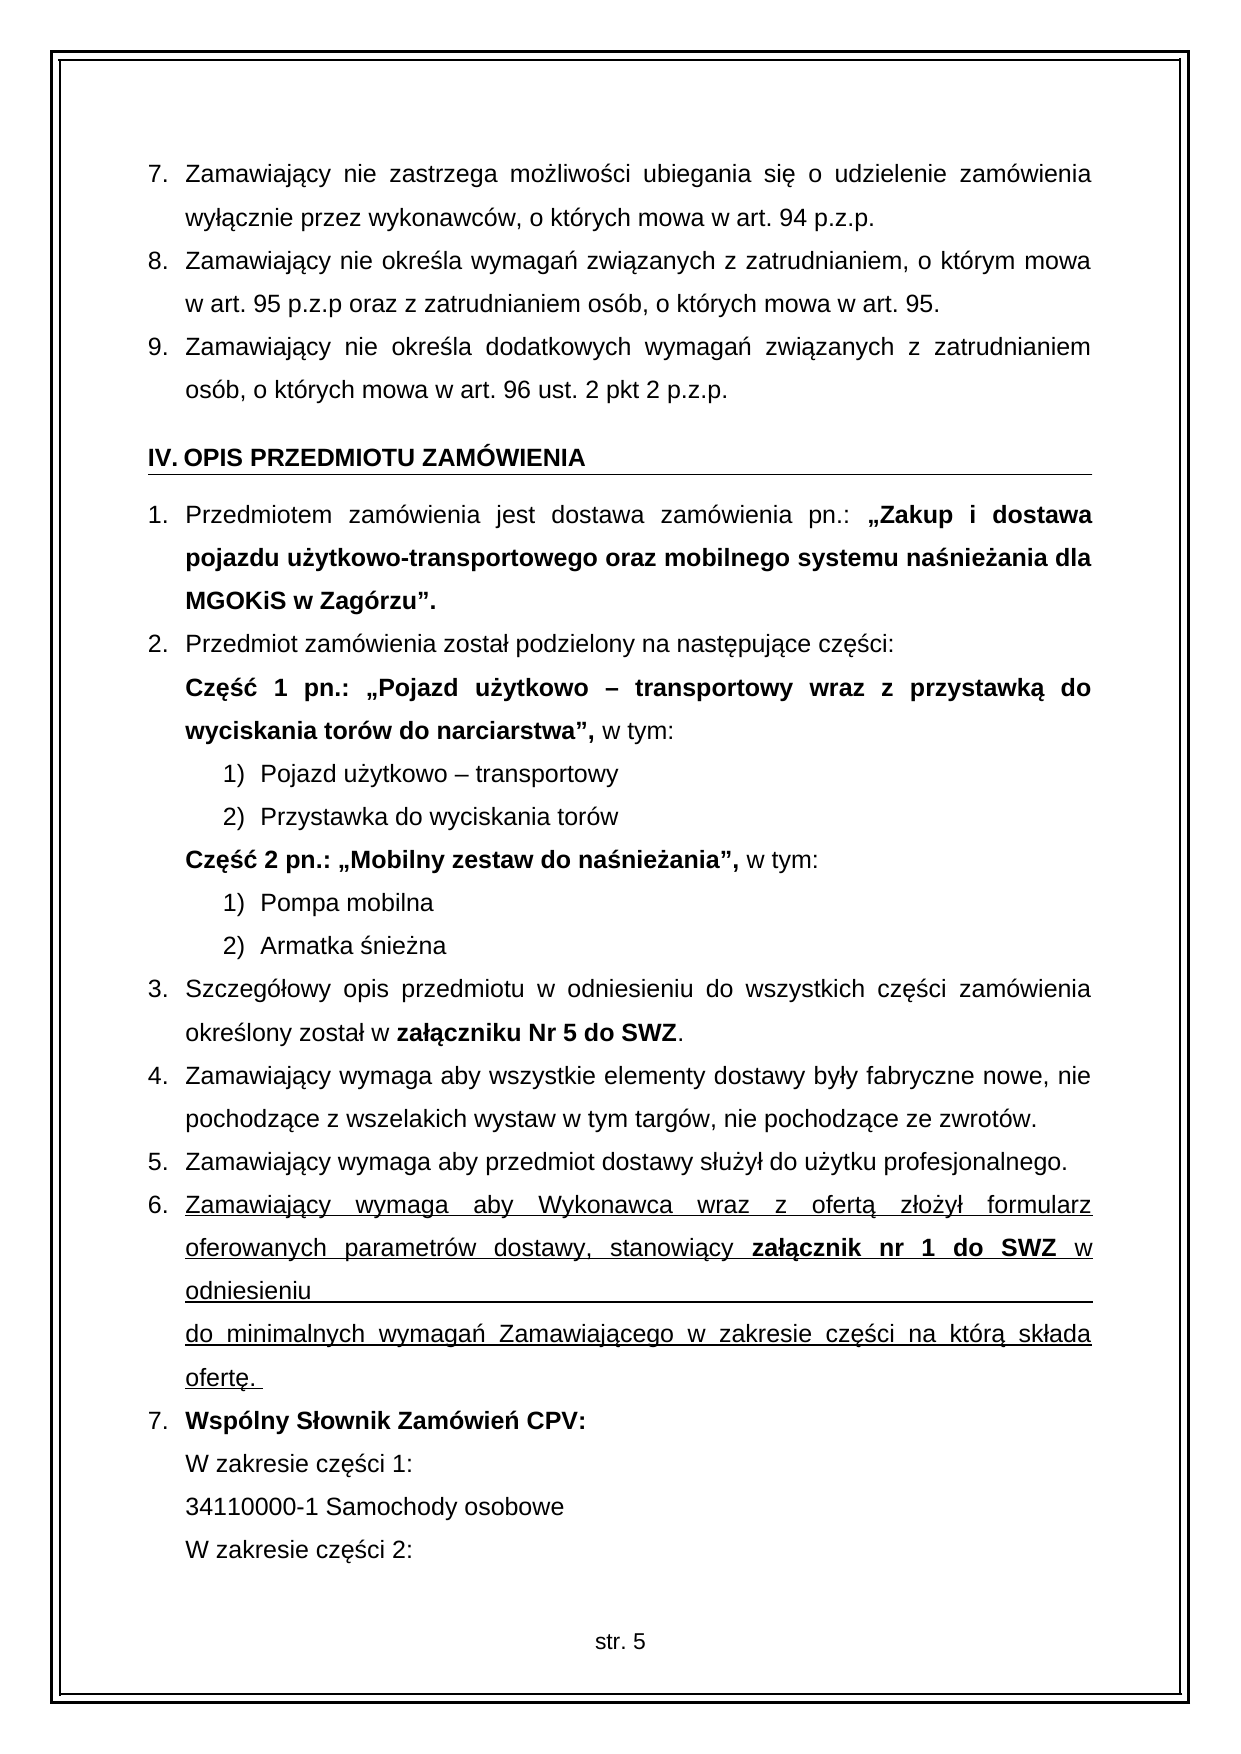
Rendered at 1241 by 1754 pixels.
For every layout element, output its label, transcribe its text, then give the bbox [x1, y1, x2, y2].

subtitle IV. OPIS PRZEDMIOTU ZAMÓWIENIA [148, 443, 1092, 474]
list Zamawiający wymaga aby Wykonawca wraz z ofertą złożył formularz oferowanych parametrów dostawy, stanowiący załącznik nr 1 do SWZ w odniesieniu do minimalnych wymagań Zamawiającego w zakresie części na którą składa ofertę. [148, 1190, 1092, 1391]
list Pompa mobilna [223, 888, 1092, 917]
list Szczegółowy opis przedmiotu w odniesieniu do wszystkich części zamówienia określony został w załączniku Nr 5 do SWZ. [148, 974, 1092, 1046]
list Przedmiot zamówienia został podzielony na następujące części: [148, 629, 1092, 658]
list Zamawiający wymaga aby wszystkie elementy dostawy były fabryczne nowe, nie pochodzące z wszelakich wystaw w tym targów, nie pochodzące ze zwrotów. [148, 1061, 1092, 1133]
text Część 1 pn.: „Pojazd użytkowo – transportowy wraz z przystawką do wyciskania torów do narciarstwa”, w tym: [185, 673, 1092, 744]
text 34110000-1 Samochody osobowe [185, 1492, 1092, 1521]
list Armatka śnieżna [223, 931, 1092, 960]
list Zamawiający wymaga aby przedmiot dostawy służył do użytku profesjonalnego. [148, 1147, 1092, 1176]
list Przystawka do wyciskania torów [223, 802, 1092, 831]
list Przedmiotem zamówienia jest dostawa zamówienia pn.: „Zakup i dostawa pojazdu użytkowo-transportowego oraz mobilnego systemu naśnieżania dla MGOKiS w Zagórzu”. [148, 500, 1092, 615]
list Pojazd użytkowo – transportowy [223, 759, 1092, 788]
list Zamawiający nie zastrzega możliwości ubiegania się o udzielenie zamówienia wyłącznie przez wykonawców, o których mowa w art. 94 p.z.p. [148, 159, 1092, 231]
text W zakresie części 1: [185, 1449, 1092, 1478]
text W zakresie części 2: [185, 1535, 1092, 1564]
list Zamawiający nie określa wymagań związanych z zatrudnianiem, o którym mowa w art. 95 p.z.p oraz z zatrudnianiem osób, o których mowa w art. 95. [148, 246, 1092, 318]
text Część 2 pn.: „Mobilny zestaw do naśnieżania”, w tym: [185, 845, 1092, 874]
list Wspólny Słownik Zamówień CPV: [148, 1406, 1092, 1434]
list Zamawiający nie określa dodatkowych wymagań związanych z zatrudnianiem osób, o których mowa w art. 96 ust. 2 pkt 2 p.z.p. [148, 332, 1092, 404]
